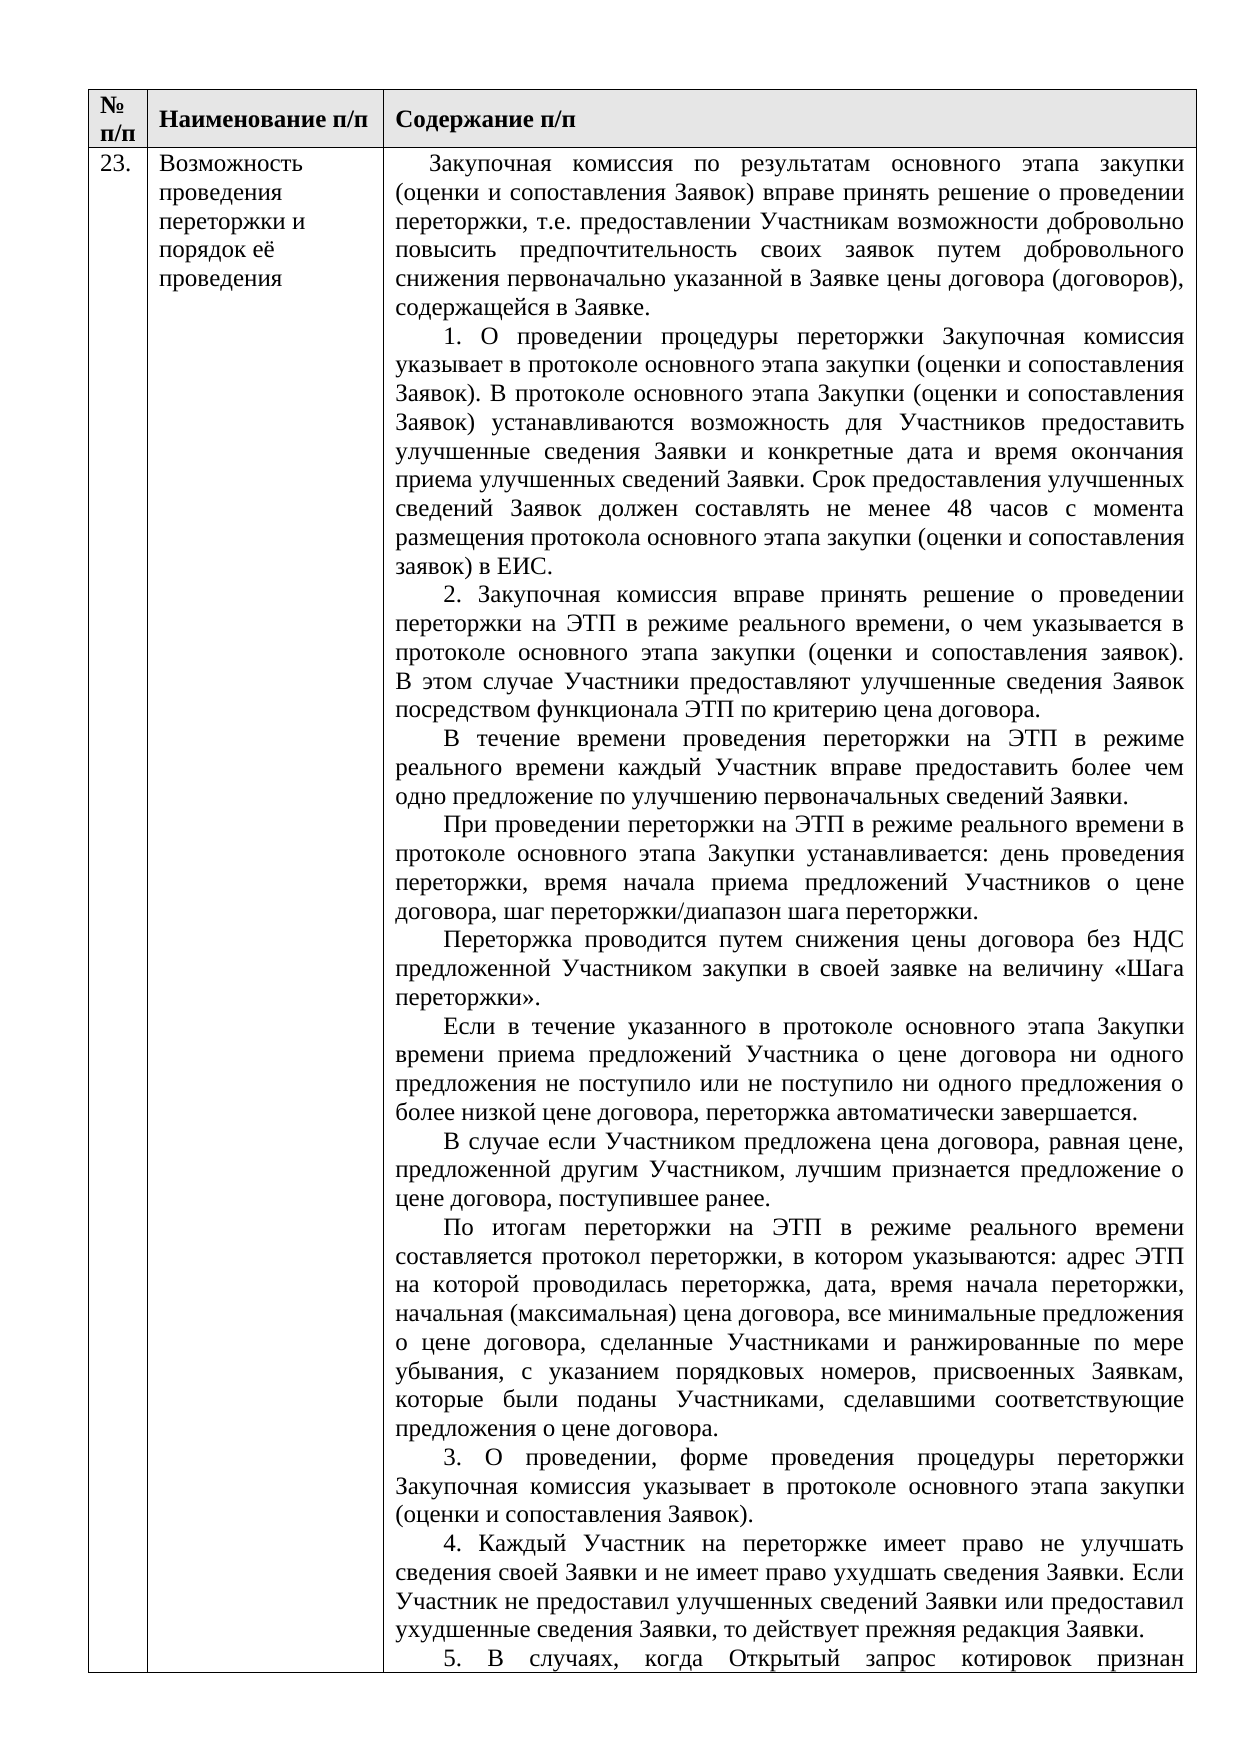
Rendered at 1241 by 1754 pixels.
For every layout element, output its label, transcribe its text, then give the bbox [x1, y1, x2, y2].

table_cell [384, 148, 1196, 1672]
table_header № п/п [89, 90, 147, 147]
table_header Содержание п/п [384, 90, 1196, 147]
table_cell [89, 148, 147, 1672]
table_header Наименование п/п [148, 90, 383, 147]
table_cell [148, 148, 383, 1672]
